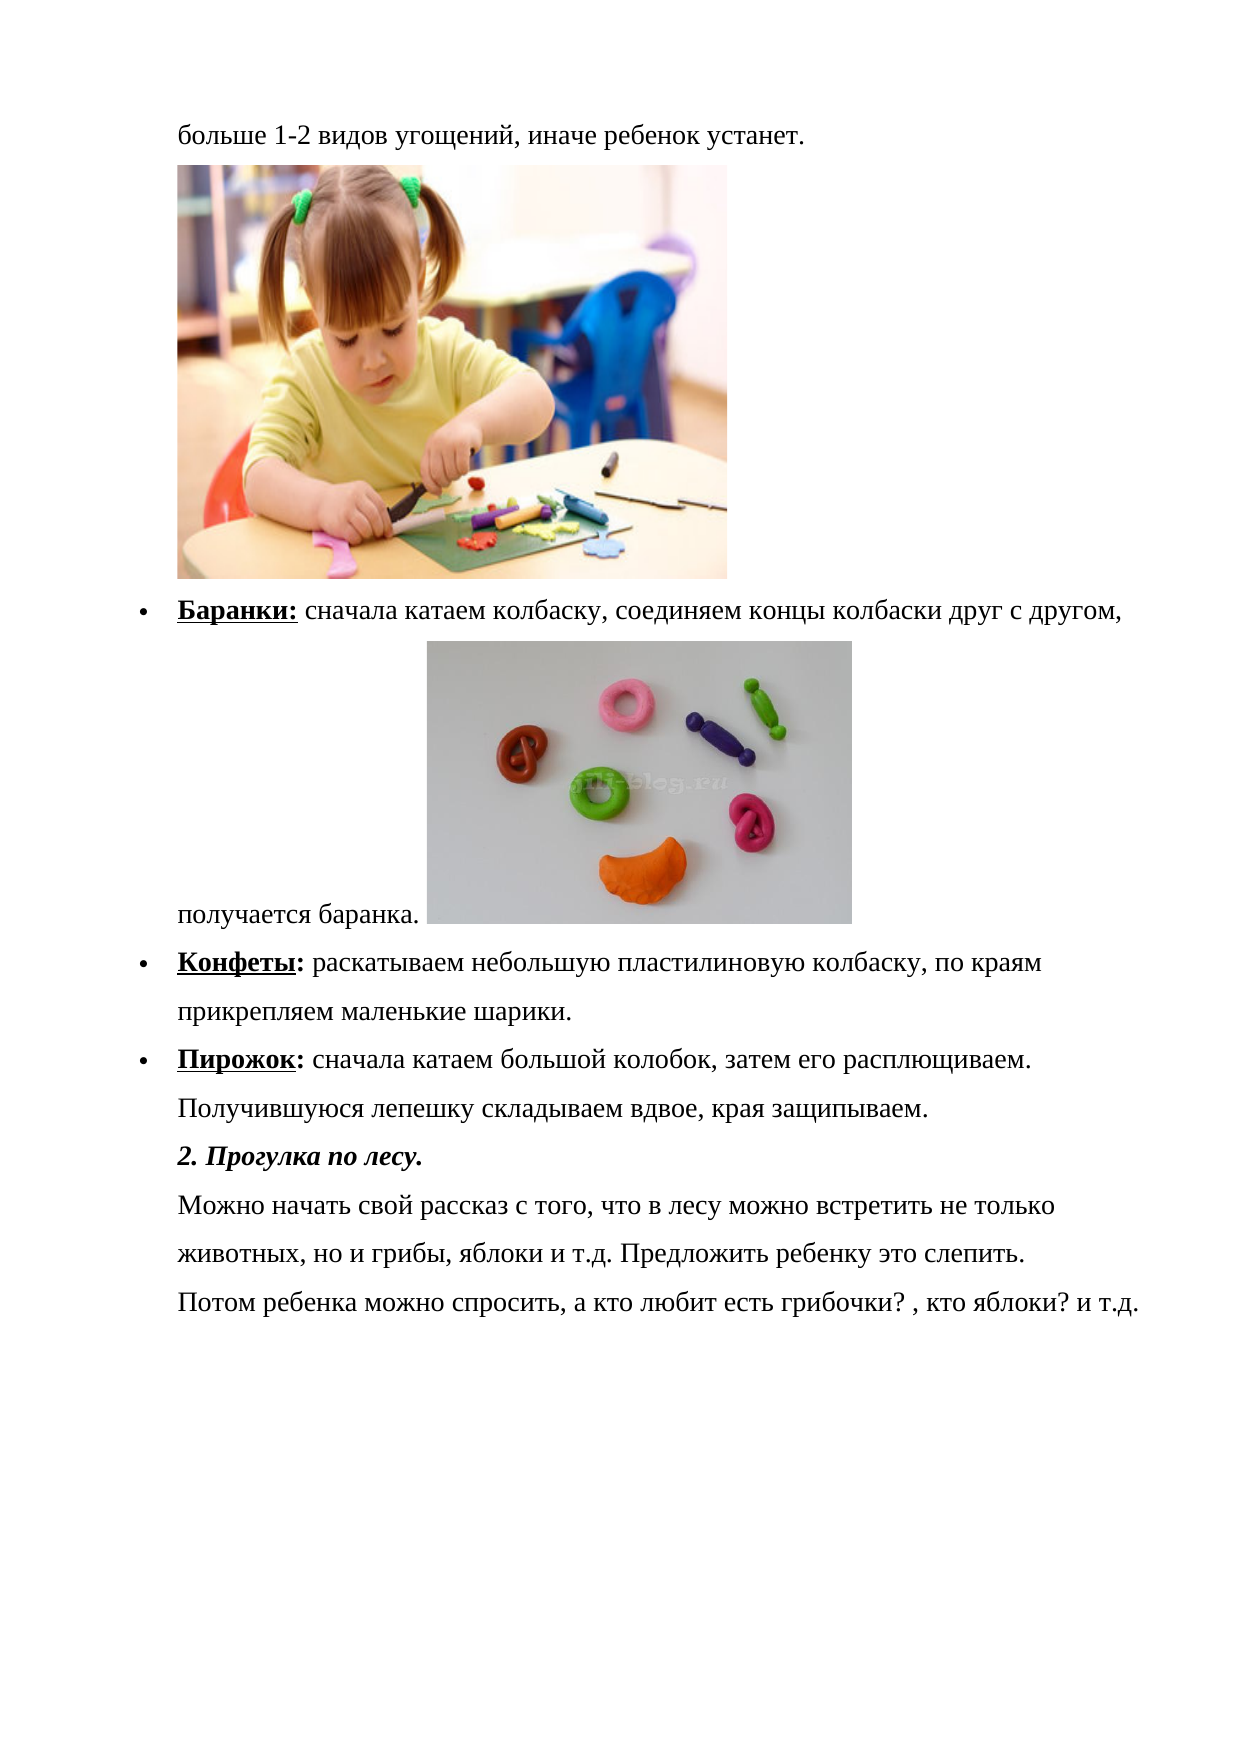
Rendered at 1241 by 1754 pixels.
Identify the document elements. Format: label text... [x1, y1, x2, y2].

text 2. Прогулка по лесу. [177, 1139, 1152, 1172]
picture [426, 641, 852, 924]
text Можно начать свой рассказ с того, что в лесу можно встретить не только животных, но и грибы, яблоки и т.д. Предложить ребенку это слепить. [177, 1188, 1152, 1269]
list Пирожок: сначала катаем большой колобок, затем его расплющиваем. Получившуюся лепешку складываем вдвое, края защипываем. [140, 1042, 1152, 1123]
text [177, 118, 1152, 579]
list Конфеты: раскатываем небольшую пластилиновую колбаску, по краям прикрепляем маленькие шарики. [140, 945, 1152, 1026]
text Потом ребенка можно спросить, а кто любит есть грибочки? , кто яблоки? и т.д. [177, 1285, 1152, 1317]
picture [177, 165, 728, 579]
